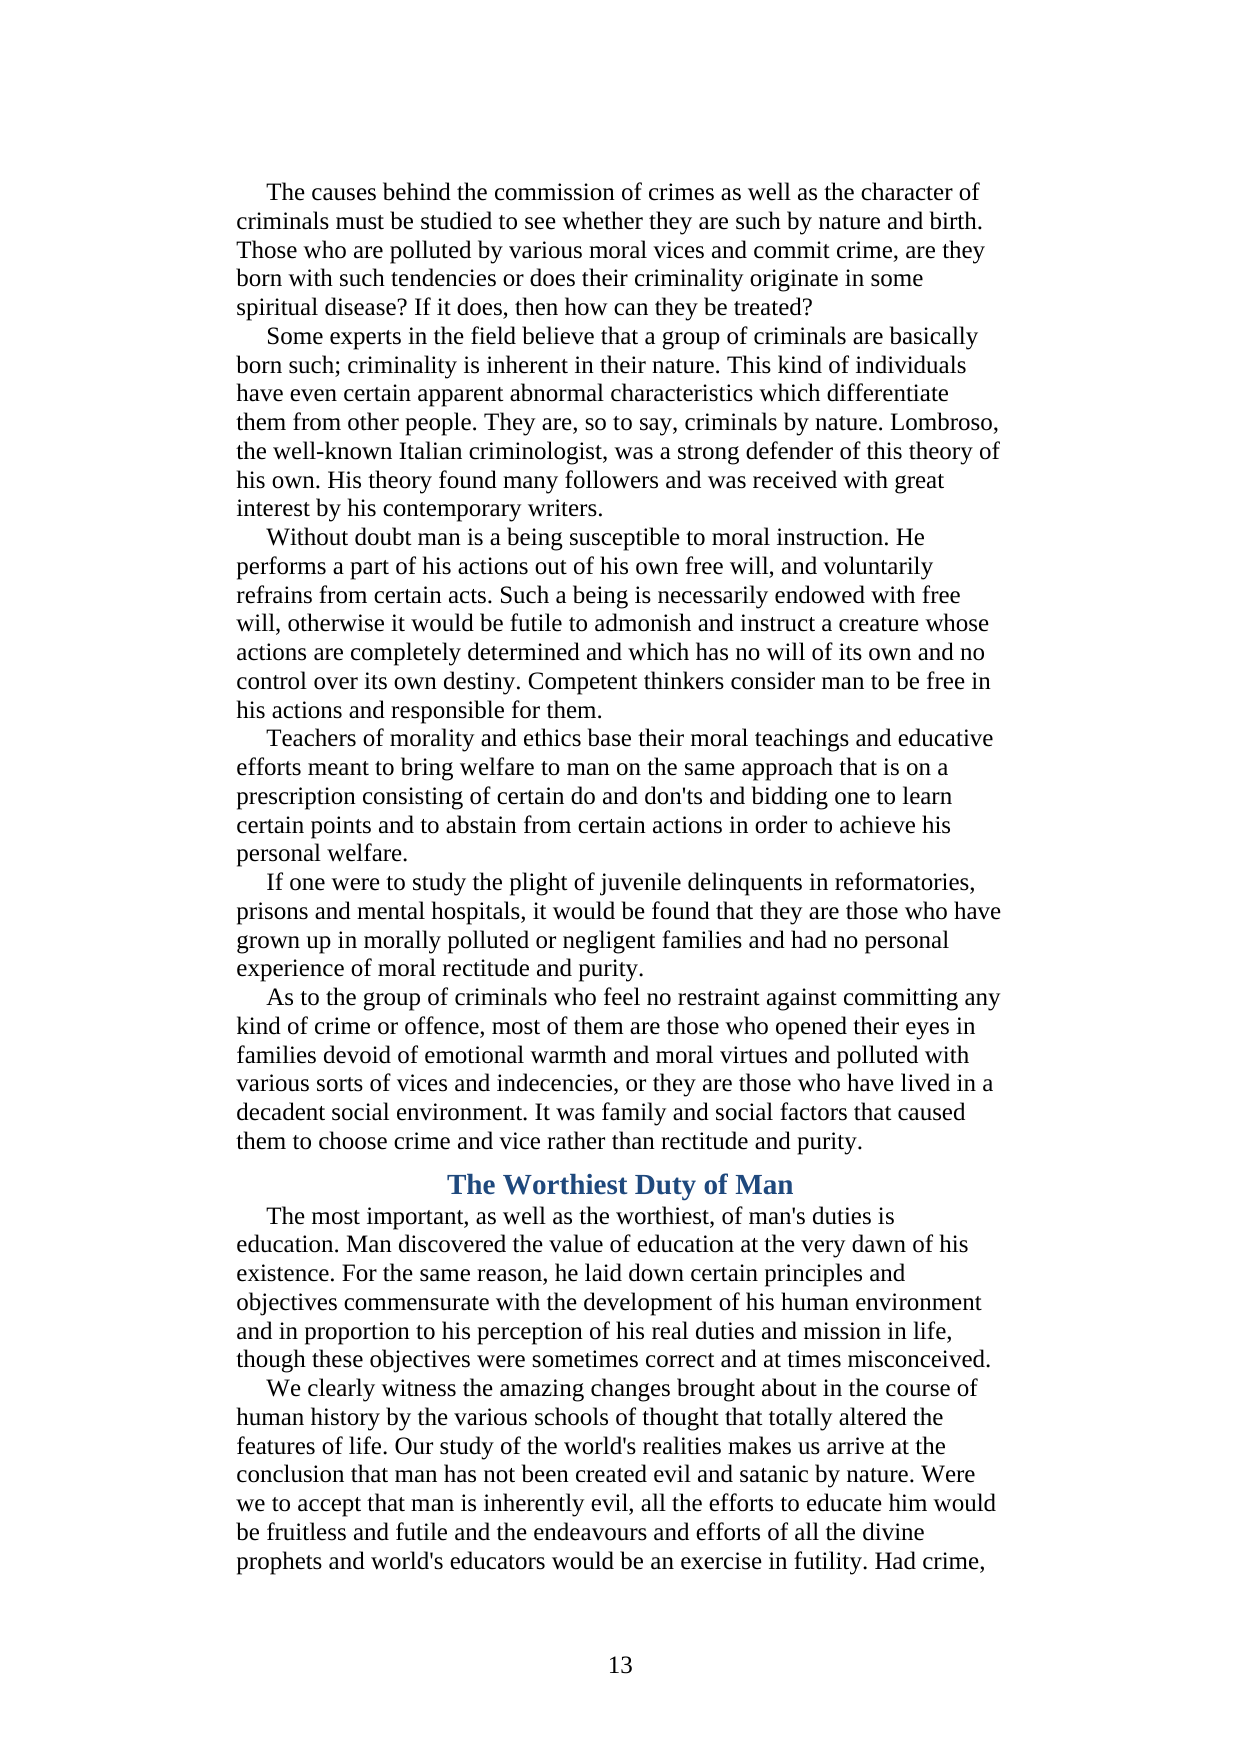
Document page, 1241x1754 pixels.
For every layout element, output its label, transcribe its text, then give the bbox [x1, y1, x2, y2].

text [236, 1373, 1004, 1574]
text Some experts in the field believe that a group of criminals are basically born such; criminality is inherent in their nature. This kind of individuals have even certain apparent abnormal characteristics which differentiate them from other people. They are, so to say, criminals by nature. Lombroso, the well-known Italian criminologist, was a strong defender of this theory of his own. His theory found many followers and was received with great interest by his contemporary writers. [236, 321, 1004, 522]
text As to the group of criminals who feel no restraint against committing any kind of crime or offence, most of them are those who opened their eyes in families devoid of emotional warmth and moral virtues and polluted with various sorts of vices and indecencies, or they are those who have lived in a decadent social environment. It was family and social factors that caused them to choose crime and vice rather than rectitude and purity. [236, 982, 1004, 1155]
text Without doubt man is a being susceptible to moral instruction. He performs a part of his actions out of his own free will, and voluntarily refrains from certain acts. Such a being is necessarily endowed with free will, otherwise it would be futile to admonish and instruct a creature whose actions are completely determined and which has no will of its own and no control over its own destiny. Competent thinkers consider man to be free in his actions and responsible for them. [236, 522, 1004, 723]
subtitle The Worthiest Duty of Man [236, 1167, 1004, 1201]
text The causes behind the commission of crimes as well as the character of criminals must be studied to see whether they are such by nature and birth. Those who are polluted by various moral vices and commit crime, are they born with such tendencies or does their criminality originate in some spiritual disease? If it does, then how can they be treated? [236, 177, 1004, 321]
text If one were to study the plight of juvenile delinquents in reformatories, prisons and mental hospitals, it would be found that they are those who have grown up in morally polluted or negligent families and had no personal experience of moral rectitude and purity. [236, 867, 1004, 982]
text Teachers of morality and ethics base their moral teachings and educative efforts meant to bring welfare to man on the same approach that is on a prescription consisting of certain do and don'ts and bidding one to learn certain points and to abstain from certain actions in order to achieve his personal welfare. [236, 723, 1004, 867]
text The most important, as well as the worthiest, of man's duties is education. Man discovered the value of education at the very dawn of his existence. For the same reason, he laid down certain principles and objectives commensurate with the development of his human environment and in proportion to his perception of his real duties and mission in life, though these objectives were sometimes correct and at times misconceived. [236, 1201, 1004, 1373]
